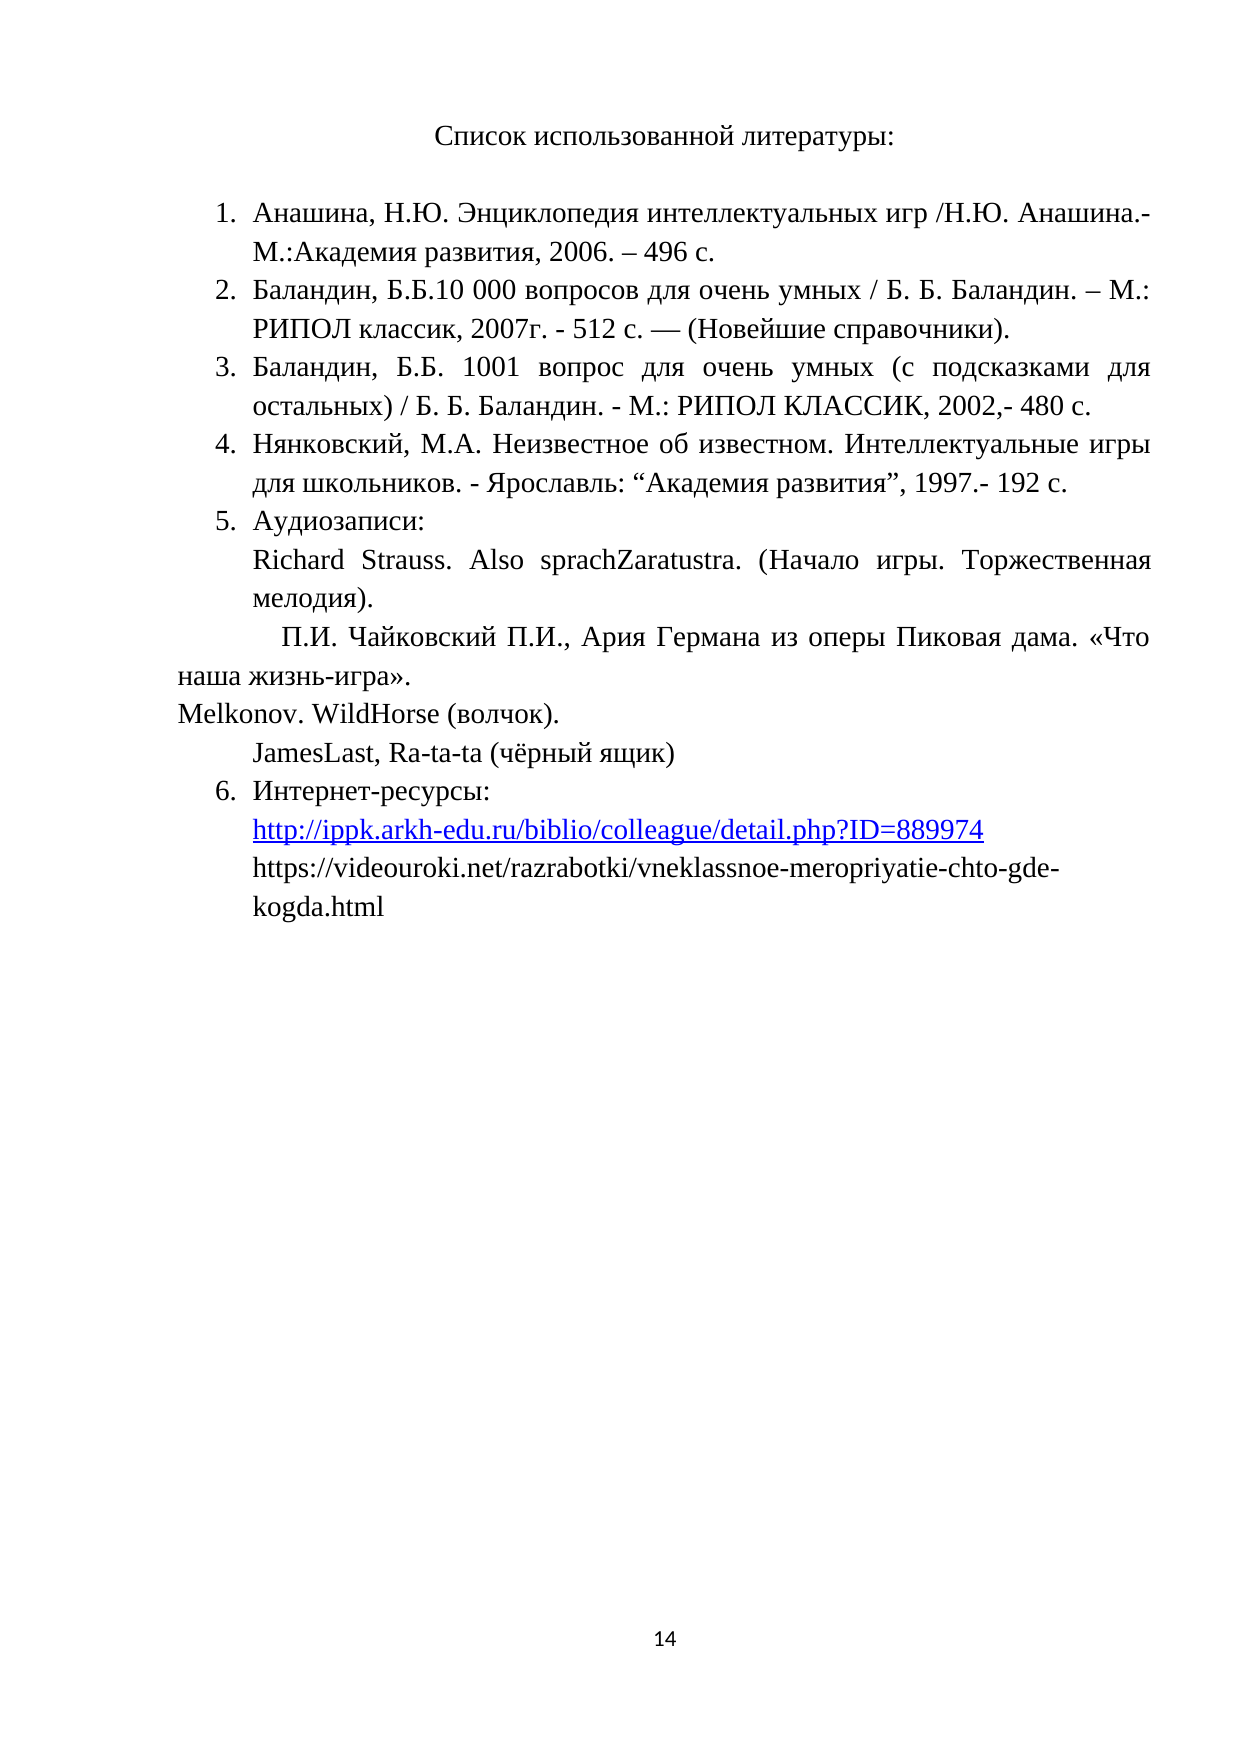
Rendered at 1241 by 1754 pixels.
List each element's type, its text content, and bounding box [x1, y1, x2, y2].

list http://ippk.arkh-edu.ru/biblio/colleague/detail.php?ID=889974 [252, 812, 1152, 845]
text Список использованной литературы: [177, 118, 1152, 152]
list Анашина, Н.Ю. Энциклопедия интеллектуальных игр /Н.Ю. Анашина.-М.:Академия развития, 2006. – 496 с. [215, 195, 1152, 267]
list https://videouroki.net/razrabotki/vneklassnoe-meropriyatie-chto-gde-kogda.html [252, 850, 1152, 922]
list Нянковский, М.А. Неизвестное об известном. Интеллектуальные игры для школьников. - Ярославль: “Академия развития”, 1997.- 192 с. [215, 426, 1152, 498]
text П.И. Чайковский П.И., Ария Германа из оперы Пиковая дама. «Что наша жизнь-игра». [177, 619, 1152, 691]
list Аудиозаписи: [215, 503, 1152, 537]
list Баландин, Б.Б. 1001 вопрос для очень умных (с подсказками для остальных) / Б. Б. Баландин. - М.: РИПОЛ КЛАССИК, 2002,- 480 с. [215, 349, 1152, 421]
list Интернет-ресурсы: [215, 773, 1152, 807]
list Баландин, Б.Б.10 000 вопросов для очень умных / Б. Б. Баландин. – М.: РИПОЛ классик, 2007г. - 512 с. — (Новейшие справочники). [215, 272, 1152, 344]
list Richard Strauss. Also sprachZaratustra. (Начало игры. Торжественная мелодия). [252, 542, 1152, 614]
text Melkonov. WildHorse (волчок). [177, 696, 1152, 730]
list JamesLast, Ra-ta-ta (чёрный ящик) [252, 735, 1152, 768]
